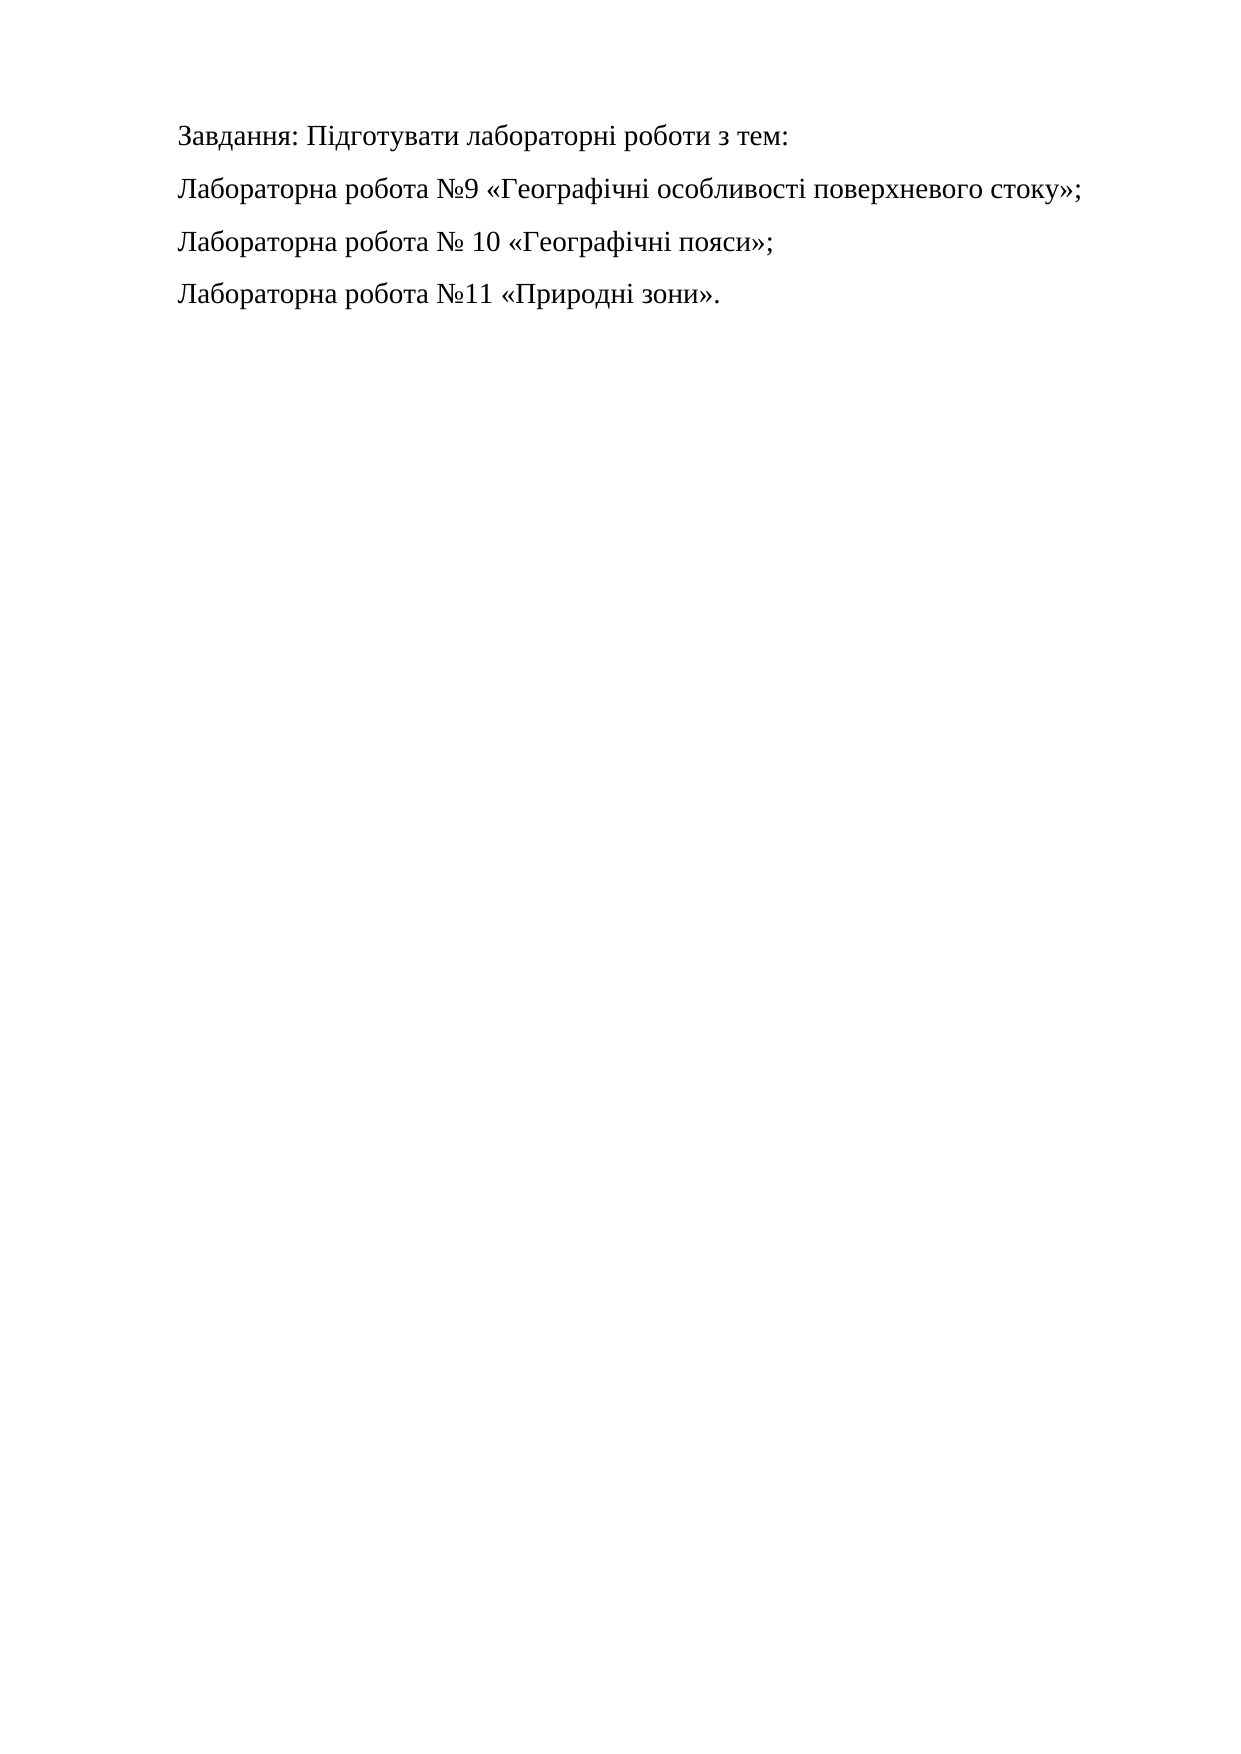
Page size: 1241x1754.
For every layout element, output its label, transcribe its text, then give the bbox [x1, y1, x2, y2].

text Лабораторна робота №11 «Природні зони». [177, 277, 1152, 310]
text Лабораторна робота № 10 «Географічні пояси»; [177, 224, 1152, 257]
text Завдання: Підготувати лабораторні роботи з тем: [177, 118, 1152, 152]
text Лабораторна робота №9 «Географічні особливості поверхневого стоку»; [177, 171, 1152, 204]
